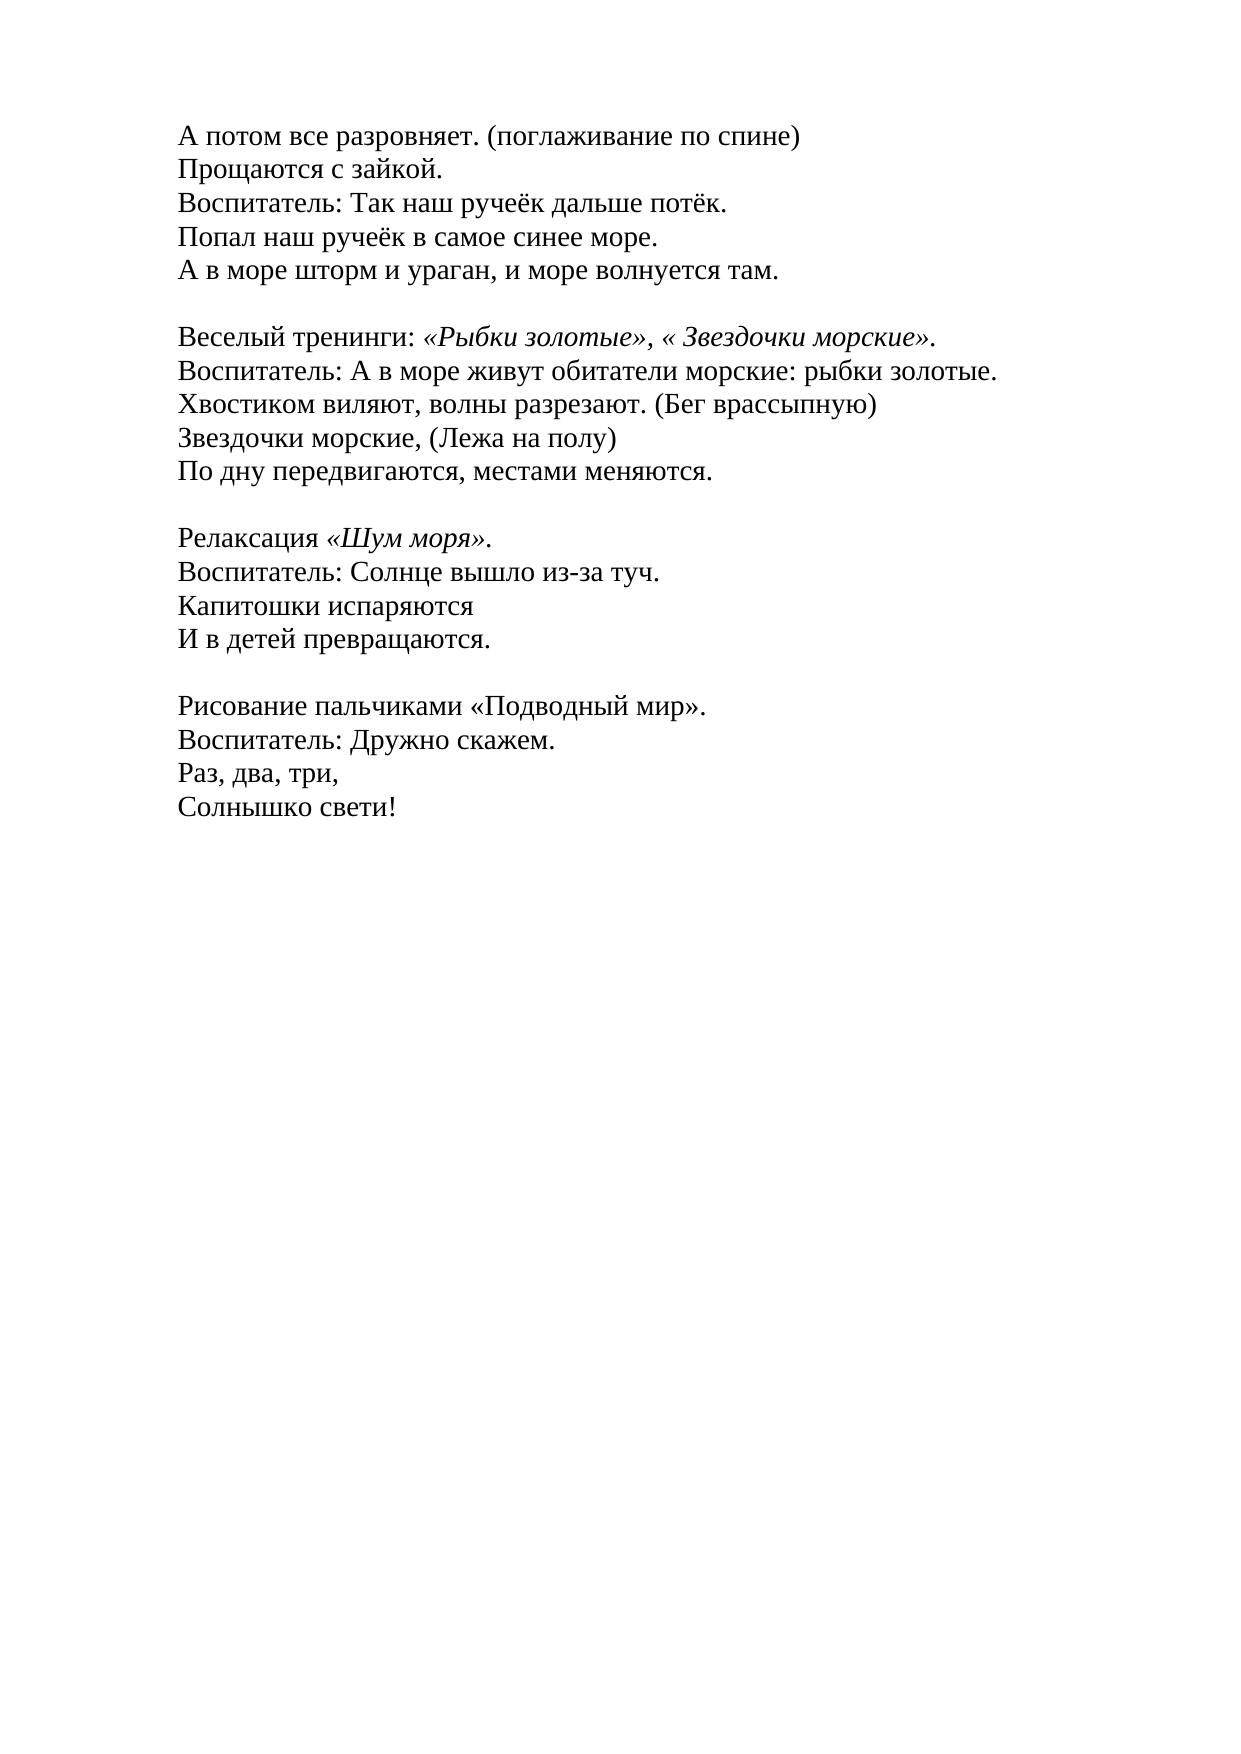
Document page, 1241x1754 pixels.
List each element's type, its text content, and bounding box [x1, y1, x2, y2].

text Воспитатель: Солнце вышло из-за туч. [177, 554, 1152, 588]
text Хвостиком виляют, волны разрезают. (Бег врассыпную) [177, 386, 1152, 420]
text И в детей превращаются. [177, 621, 1152, 655]
text Релаксация «Шум моря». [177, 521, 1152, 554]
text Прощаются с зайкой. [177, 152, 1152, 185]
text Воспитатель: Так наш ручеёк дальше потёк. [177, 185, 1152, 219]
text Раз, два, три, [177, 755, 1152, 789]
text Звездочки морские, (Лежа на полу) [177, 420, 1152, 453]
text Воспитатель: А в море живут обитатели морские: рыбки золотые. [177, 353, 1152, 386]
text Попал наш ручеёк в самое синее море. [177, 219, 1152, 252]
text А потом все разровняет. (поглаживание по спине) [177, 118, 1152, 152]
text По дну передвигаются, местами меняются. [177, 453, 1152, 487]
text Воспитатель: Дружно скажем. [177, 722, 1152, 755]
text Веселый тренинги: «Рыбки золотые», « Звездочки морские». [177, 319, 1152, 353]
text Солнышко свети! [177, 789, 1152, 822]
text Капитошки испаряются [177, 588, 1152, 621]
text Рисование пальчиками «Подводный мир». [177, 688, 1152, 722]
text А в море шторм и ураган, и море волнуется там. [177, 252, 1152, 286]
